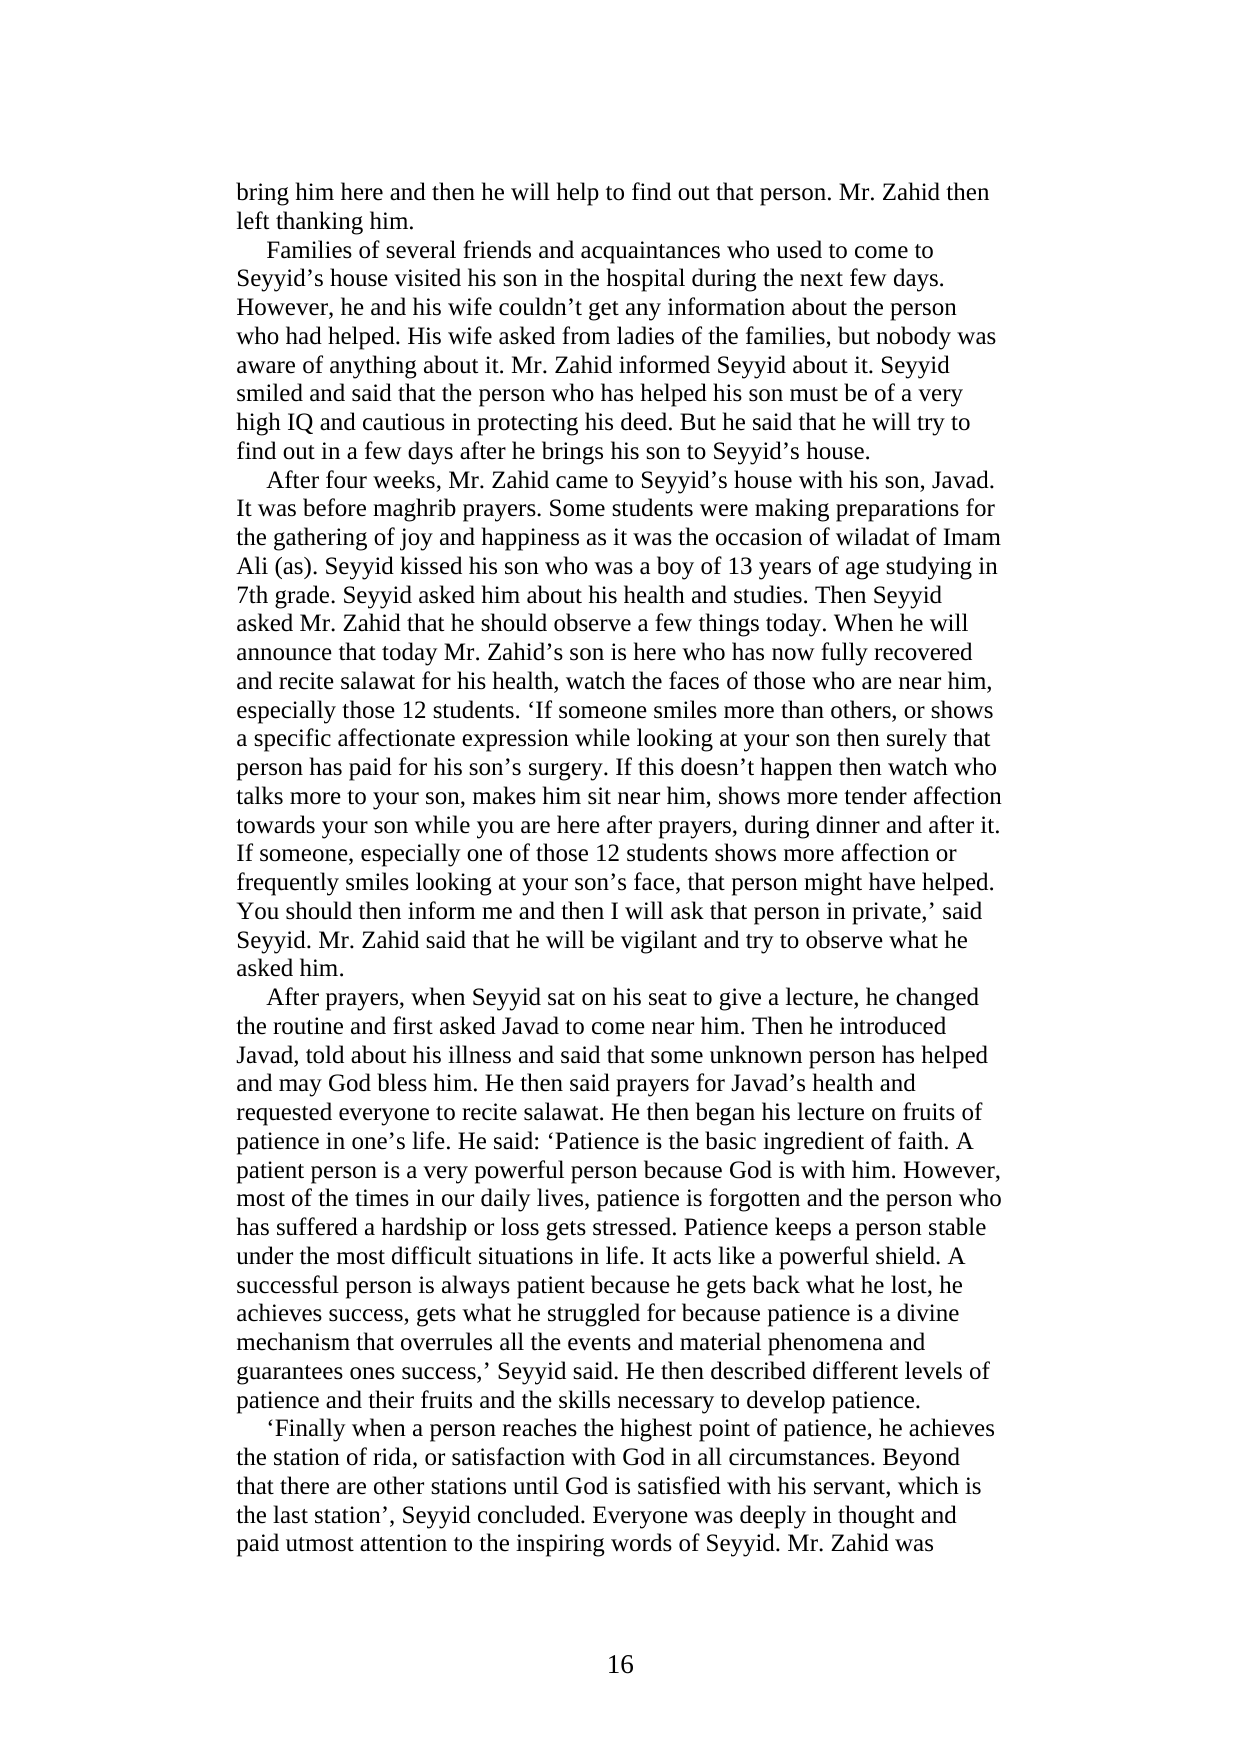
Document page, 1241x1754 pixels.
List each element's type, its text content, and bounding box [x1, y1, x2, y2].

text Families of several friends and acquaintances who used to come to Seyyid’s house visited his son in the hospital during the next few days. However, he and his wife couldn’t get any information about the person who had helped. His wife asked from ladies of the families, but nobody was aware of anything about it. Mr. Zahid informed Seyyid about it. Seyyid smiled and said that the person who has helped his son must be of a very high IQ and cautious in protecting his deed. But he said that he will try to find out in a few days after he brings his son to Seyyid’s house. [236, 235, 1004, 465]
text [236, 1413, 1004, 1557]
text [236, 177, 1004, 235]
text After four weeks, Mr. Zahid came to Seyyid’s house with his son, Javad. It was before maghrib prayers. Some students were making preparations for the gathering of joy and happiness as it was the occasion of wiladat of Imam Ali (as). Seyyid kissed his son who was a boy of 13 years of age studying in 7th grade. Seyyid asked him about his health and studies. Then Seyyid asked Mr. Zahid that he should observe a few things today. When he will announce that today Mr. Zahid’s son is here who has now fully recovered and recite salawat for his health, watch the faces of those who are near him, especially those 12 students. ‘If someone smiles more than others, or shows a specific affectionate expression while looking at your son then surely that person has paid for his son’s surgery. If this doesn’t happen then watch who talks more to your son, makes him sit near him, shows more tender affection towards your son while you are here after prayers, during dinner and after it. If someone, especially one of those 12 students shows more affection or frequently smiles looking at your son’s face, that person might have helped. You should then inform me and then I will ask that person in private,’ said Seyyid. Mr. Zahid said that he will be vigilant and try to observe what he asked him. [236, 465, 1004, 982]
text After prayers, when Seyyid sat on his seat to give a lecture, he changed the routine and first asked Javad to come near him. Then he introduced Javad, told about his illness and said that some unknown person has helped and may God bless him. He then said prayers for Javad’s health and requested everyone to recite salawat. He then began his lecture on fruits of patience in one’s life. He said: ‘Patience is the basic ingredient of faith. A patient person is a very powerful person because God is with him. However, most of the times in our daily lives, patience is forgotten and the person who has suffered a hardship or loss gets stressed. Patience keeps a person stable under the most difficult situations in life. It acts like a powerful shield. A successful person is always patient because he gets back what he lost, he achieves success, gets what he struggled for because patience is a divine mechanism that overrules all the events and material phenomena and guarantees ones success,’ Seyyid said. He then described different levels of patience and their fruits and the skills necessary to develop patience. [236, 982, 1004, 1413]
